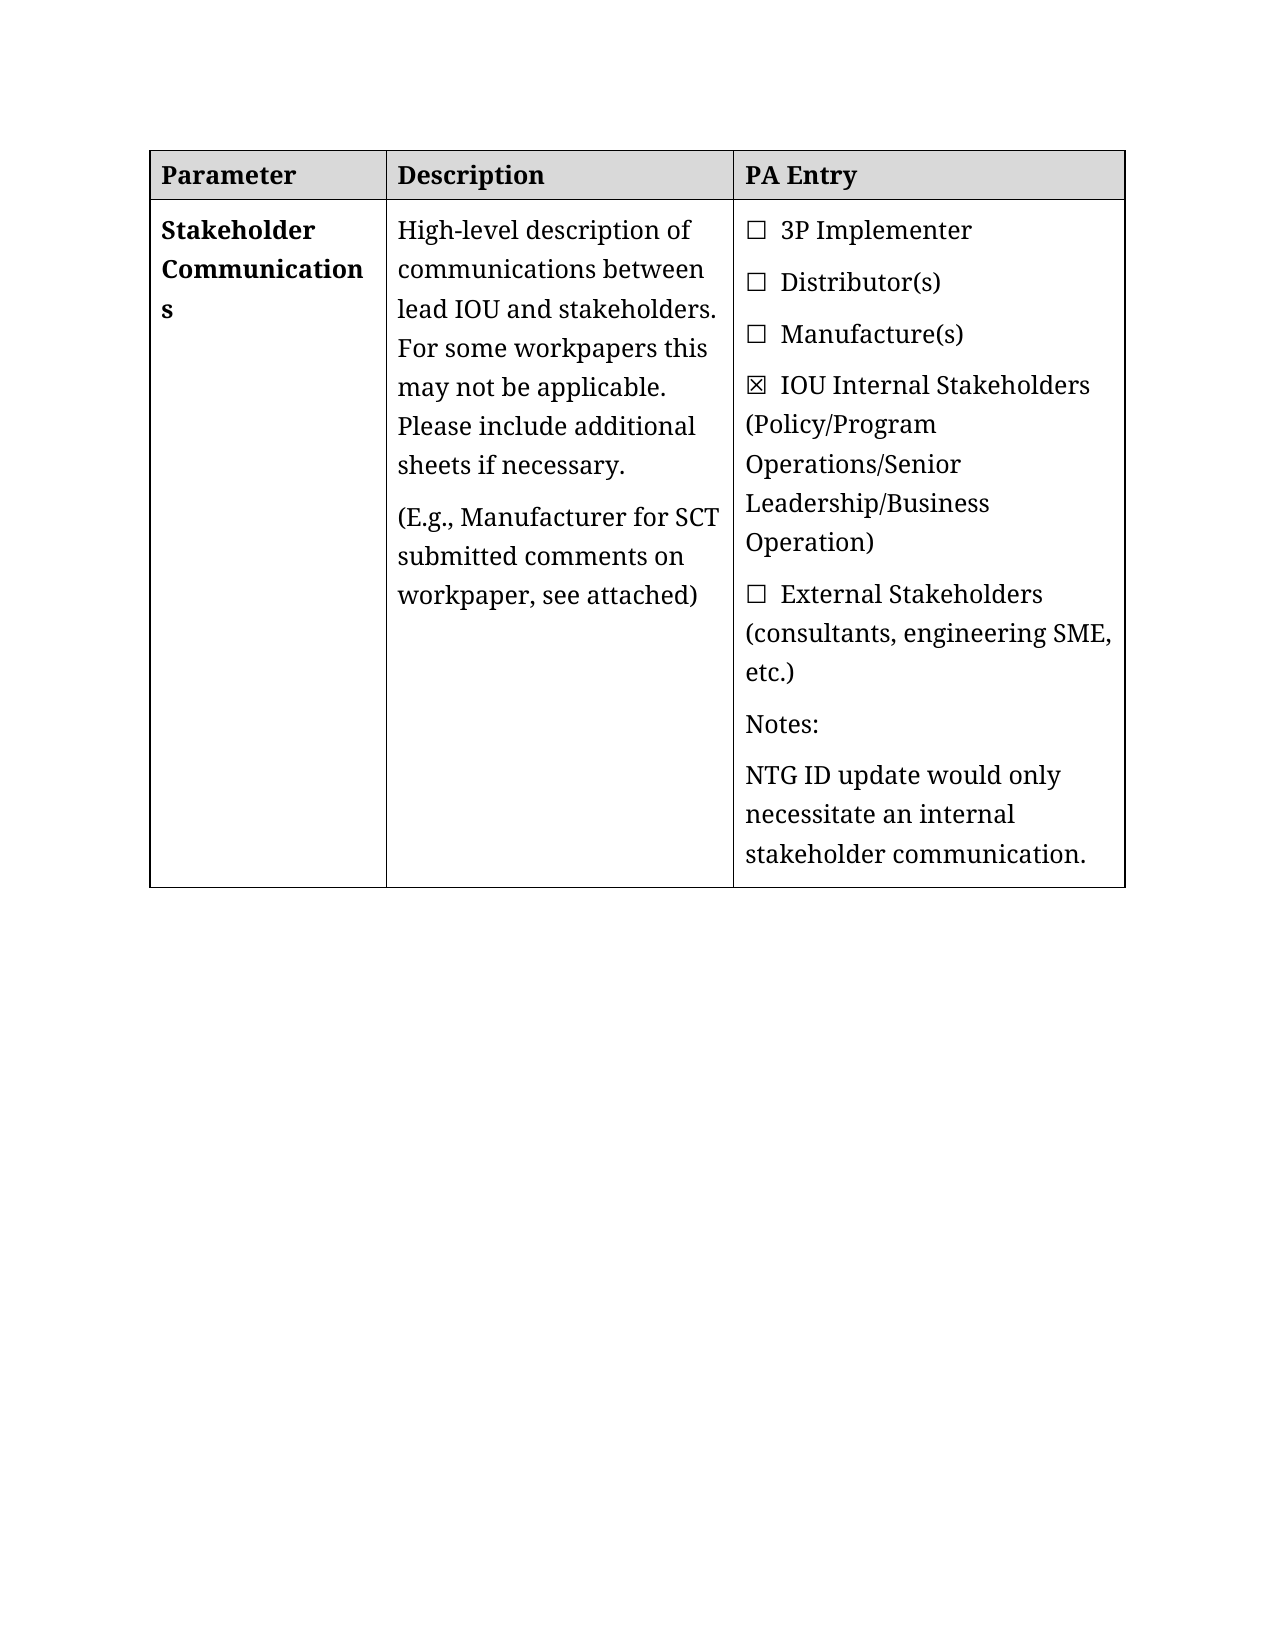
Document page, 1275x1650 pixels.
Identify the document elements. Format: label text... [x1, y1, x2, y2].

table_cell Stakeholder Communications [151, 200, 386, 887]
table_header Parameter [151, 151, 386, 199]
table_cell High-level description of communications between lead IOU and stakeholders. For some workpapers this may not be applicable. Please include additional sheets if necessary. (E.g., Manufacturer for SCT submitted comments on workpaper, see attached) [387, 200, 733, 887]
table_header PA Entry [734, 151, 1124, 199]
table_cell 3P Implementer Distributor(s) Manufacture(s) IOU Internal Stakeholders (Policy/Program Operations/Senior Leadership/Business Operation) External Stakeholders (consultants, engineering SME, etc.) Notes: NTG ID update would only necessitate an internal stakeholder communication. [734, 200, 1124, 887]
table_header Description [387, 151, 733, 199]
